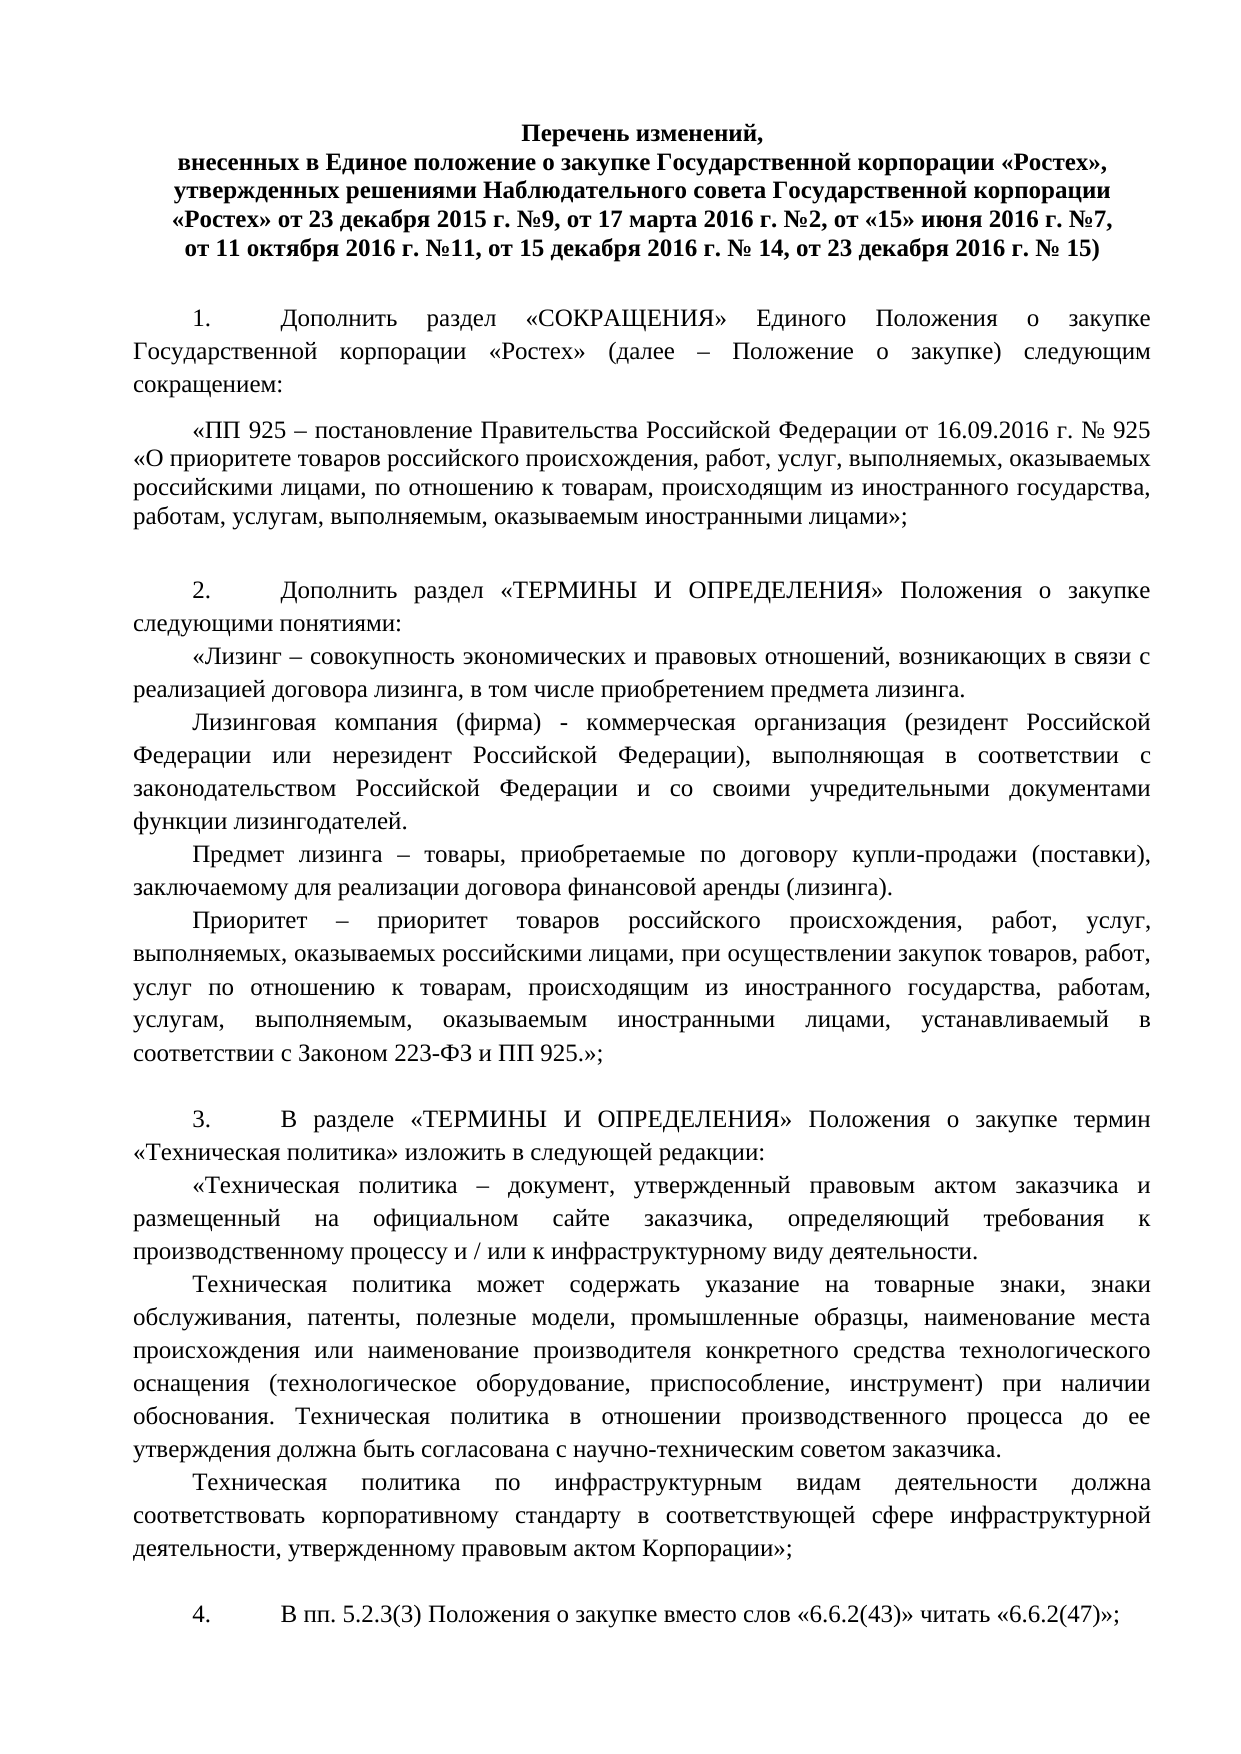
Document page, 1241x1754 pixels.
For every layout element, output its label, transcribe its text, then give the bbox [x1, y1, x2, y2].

text от 11 октября 2016 г. №11, от 15 декабря 2016 г. № 14, от 23 декабря 2016 г. № 15) [133, 233, 1152, 262]
text Перечень изменений, внесенных в Единое положение о закупке Государственной корпорации «Ростех», утвержденных решениями Наблюдательного совета Государственной корпорации «Ростех» от 23 декабря 2015 г. №9, от 17 марта 2016 г. №2, от «15» июня 2016 г. №7, [133, 118, 1152, 233]
title «Техническая политика – документ, утвержденный правовым актом заказчика и размещенный на официальном сайте заказчика, определяющий требования к производственному процессу и / или к инфраструктурному виду деятельности. [133, 1170, 1152, 1264]
title В разделе «ТЕРМИНЫ И ОПРЕДЕЛЕНИЯ» Положения о закупке термин «Техническая политика» изложить в следующей редакции: [133, 1104, 1152, 1165]
list «ПП 925 – постановление Правительства Российской Федерации от 16.09.2016 г. № 925 «О приоритете товаров российского происхождения, работ, услуг, выполняемых, оказываемых российскими лицами, по отношению к товарам, происходящим из иностранного государства, работам, услугам, выполняемым, оказываемым иностранными лицами»; [133, 415, 1152, 530]
title Лизинговая компания (фирма) - коммерческая организация (резидент Российской Федерации или нерезидент Российской Федерации), выполняющая в соответствии с законодательством Российской Федерации и со своими учредительными документами функции лизингодателей. [133, 707, 1152, 835]
title «Лизинг – совокупность экономических и правовых отношений, возникающих в связи с реализацией договора лизинга, в том числе приобретением предмета лизинга. [133, 641, 1152, 703]
title Приоритет – приоритет товаров российского происхождения, работ, услуг, выполняемых, оказываемых российскими лицами, при осуществлении закупок товаров, работ, услуг по отношению к товарам, происходящим из иностранного государства, работам, услугам, выполняемым, оказываемым иностранными лицами, устанавливаемый в соответствии с Законом 223-ФЗ и ПП 925.»; [133, 906, 1152, 1066]
title Предмет лизинга – товары, приобретаемые по договору купли-продажи (поставки), заключаемому для реализации договора финансовой аренды (лизинга). [133, 839, 1152, 901]
title В пп. 5.2.3(3) Положения о закупке вместо слов «6.6.2(43)» читать «6.6.2(47)»; [133, 1599, 1152, 1628]
title Дополнить раздел «ТЕРМИНЫ И ОПРЕДЕЛЕНИЯ» Положения о закупке следующими понятиями: [133, 575, 1152, 637]
title Техническая политика может содержать указание на товарные знаки, знаки обслуживания, патенты, полезные модели, промышленные образцы, наименование места происхождения или наименование производителя конкретного средства технологического оснащения (технологическое оборудование, приспособление, инструмент) при наличии обоснования. Техническая политика в отношении производственного процесса до ее утверждения должна быть согласована с научно-техническим советом заказчика. [133, 1269, 1152, 1463]
title Техническая политика по инфраструктурным видам деятельности должна соответствовать корпоративному стандарту в соответствующей сфере инфраструктурной деятельности, утвержденному правовым актом Корпорации»; [133, 1467, 1152, 1562]
title Дополнить раздел «СОКРАЩЕНИЯ» Единого Положения о закупке Государственной корпорации «Ростех» (далее – Положение о закупке) следующим сокращением: [133, 303, 1152, 398]
